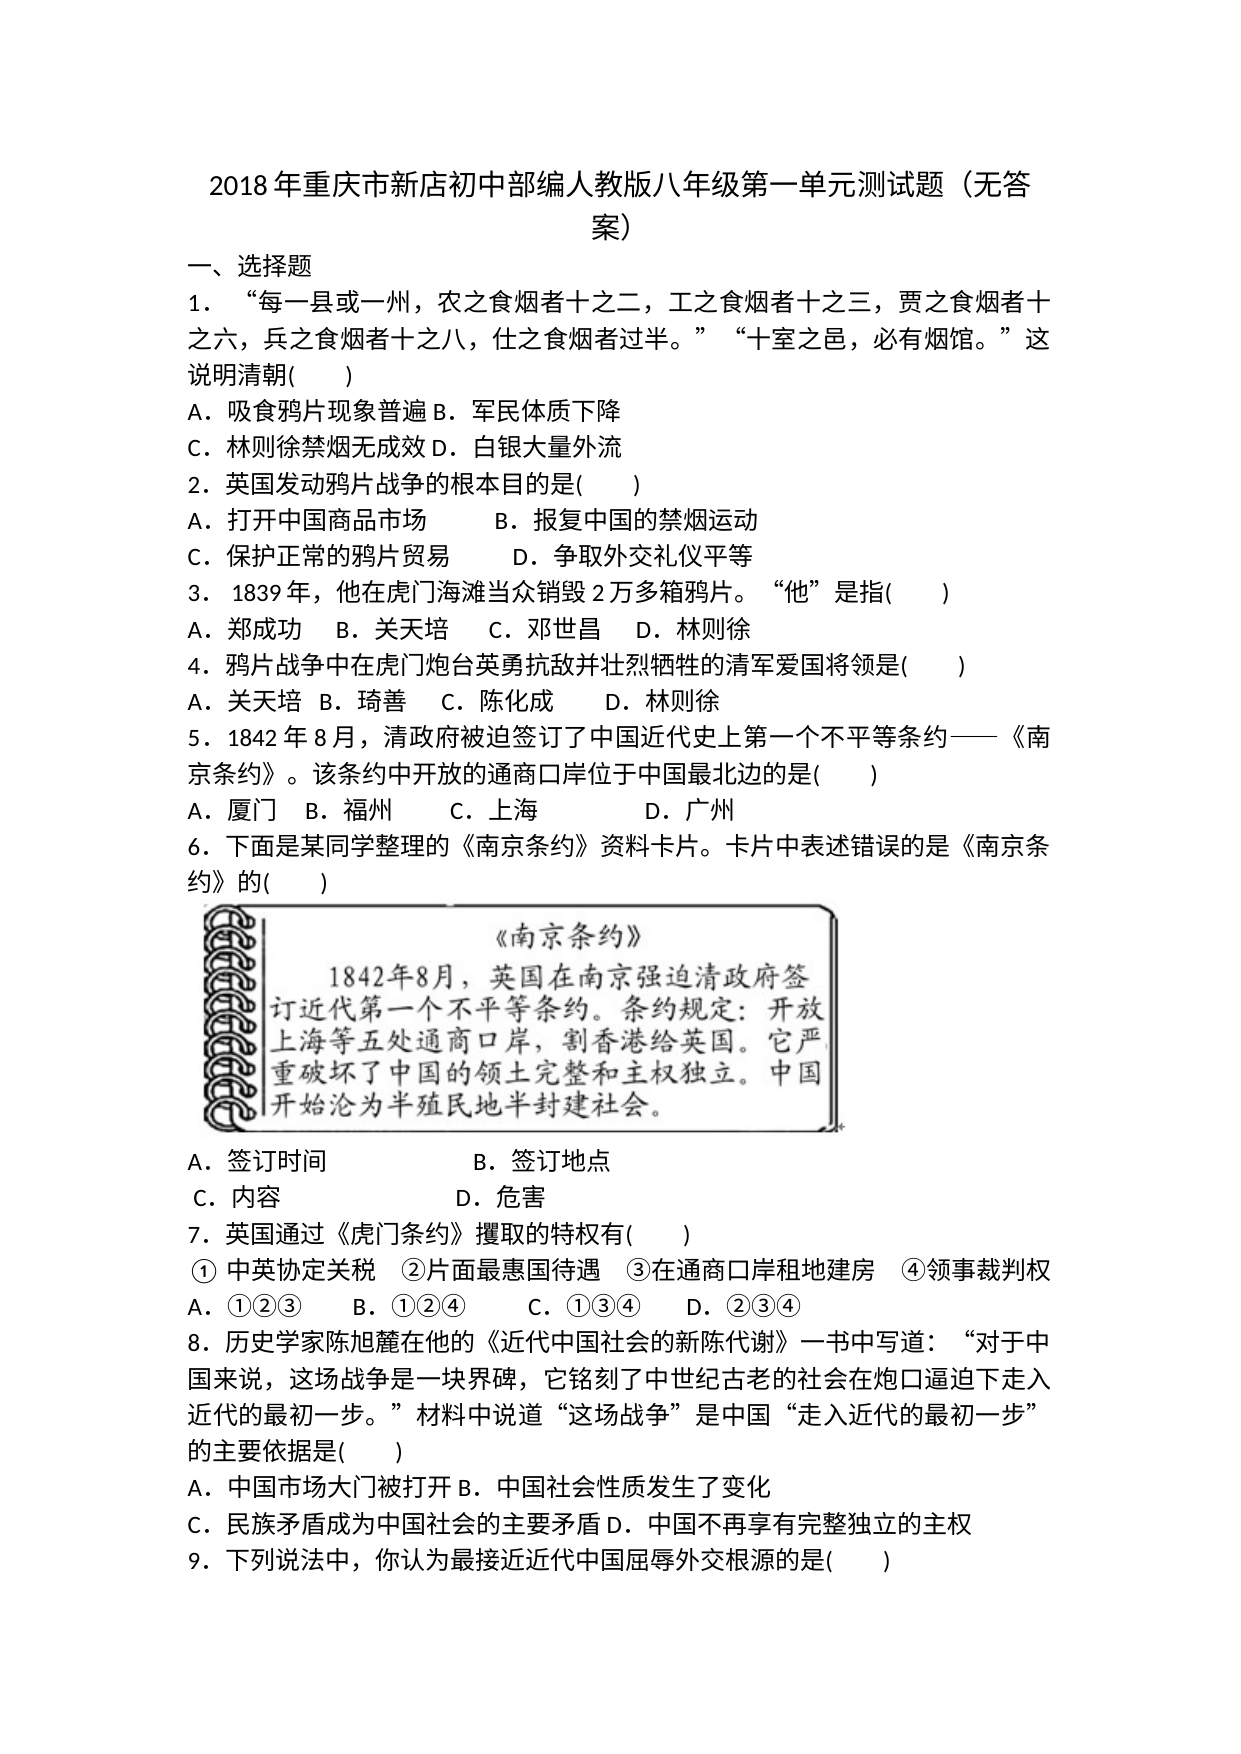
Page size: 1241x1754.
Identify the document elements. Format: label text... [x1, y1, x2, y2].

text 2．英国发动鸦片战争的根本目的是( ) [187, 464, 1053, 500]
text 一、选择题 [187, 247, 1053, 283]
text 4．鸦片战争中在虎门炮台英勇抗敌并壮烈牺牲的清军爱国将领是( ) [187, 645, 1053, 682]
text C．民族矛盾成为中国社会的主要矛盾 D．中国不再享有完整独立的主权 [187, 1504, 1053, 1540]
text 1． “每一县或一州，农之食烟者十之二，工之食烟者十之三，贾之食烟者十之六，兵之食烟者十之八，仕之食烟者过半。”“十室之邑，必有烟馆。”这说明清朝( ) [187, 283, 1053, 392]
text 2018年重庆市新店初中部编人教版八年级第一单元测试题（无答案） [187, 162, 1053, 247]
text 9．下列说法中，你认为最接近近代中国屈辱外交根源的是( ) [187, 1540, 1053, 1577]
text A．厦门 B．福州 C．上海 D．广州 [187, 790, 1053, 827]
text 8．历史学家陈旭麓在他的《近代中国社会的新陈代谢》一书中写道：“对于中国来说，这场战争是一块界碑，它铭刻了中世纪古老的社会在炮口逼迫下走入近代的最初一步。”材料中说道“这场战争”是中国“走入近代的最初一步”的主要依据是( ) [187, 1323, 1053, 1468]
text A．郑成功 B．关天培 C．邓世昌 D．林则徐 [187, 609, 1053, 645]
text A．签订时间 B．签订地点 [187, 1142, 1053, 1178]
text C．内容 D．危害 [187, 1178, 1053, 1214]
text 6．下面是某同学整理的《南京条约》资料卡片。卡片中表述错误的是《南京条约》的( ) [187, 827, 1053, 899]
text 3． 1839年，他在虎门海滩当众销毁2万多箱鸦片。“他”是指( ) [187, 573, 1053, 609]
text 7．英国通过《虎门条约》攫取的特权有( ) [187, 1214, 1053, 1250]
text A．吸食鸦片现象普遍 B．军民体质下降 [187, 392, 1053, 428]
picture [187, 899, 846, 1142]
text A．关天培 B．琦善 C．陈化成 D．林则徐 [187, 682, 1053, 718]
text A．①②③ B．①②④ C．①③④ D．②③④ [187, 1287, 1053, 1323]
text 5．1842年8月，清政府被迫签订了中国近代史上第一个不平等条约——《南京条约》。该条约中开放的通商口岸位于中国最北边的是( ) [187, 718, 1053, 790]
text C．保护正常的鸦片贸易 D．争取外交礼仪平等 [187, 537, 1053, 573]
text C．林则徐禁烟无成效 D．白银大量外流 [187, 428, 1053, 464]
text A．打开中国商品市场 B．报复中国的禁烟运动 [187, 500, 1053, 537]
text ①中英协定关税 ②片面最惠国待遇 ③在通商口岸租地建房 ④领事裁判权 [187, 1250, 1053, 1287]
text A．中国市场大门被打开 B．中国社会性质发生了变化 [187, 1468, 1053, 1504]
